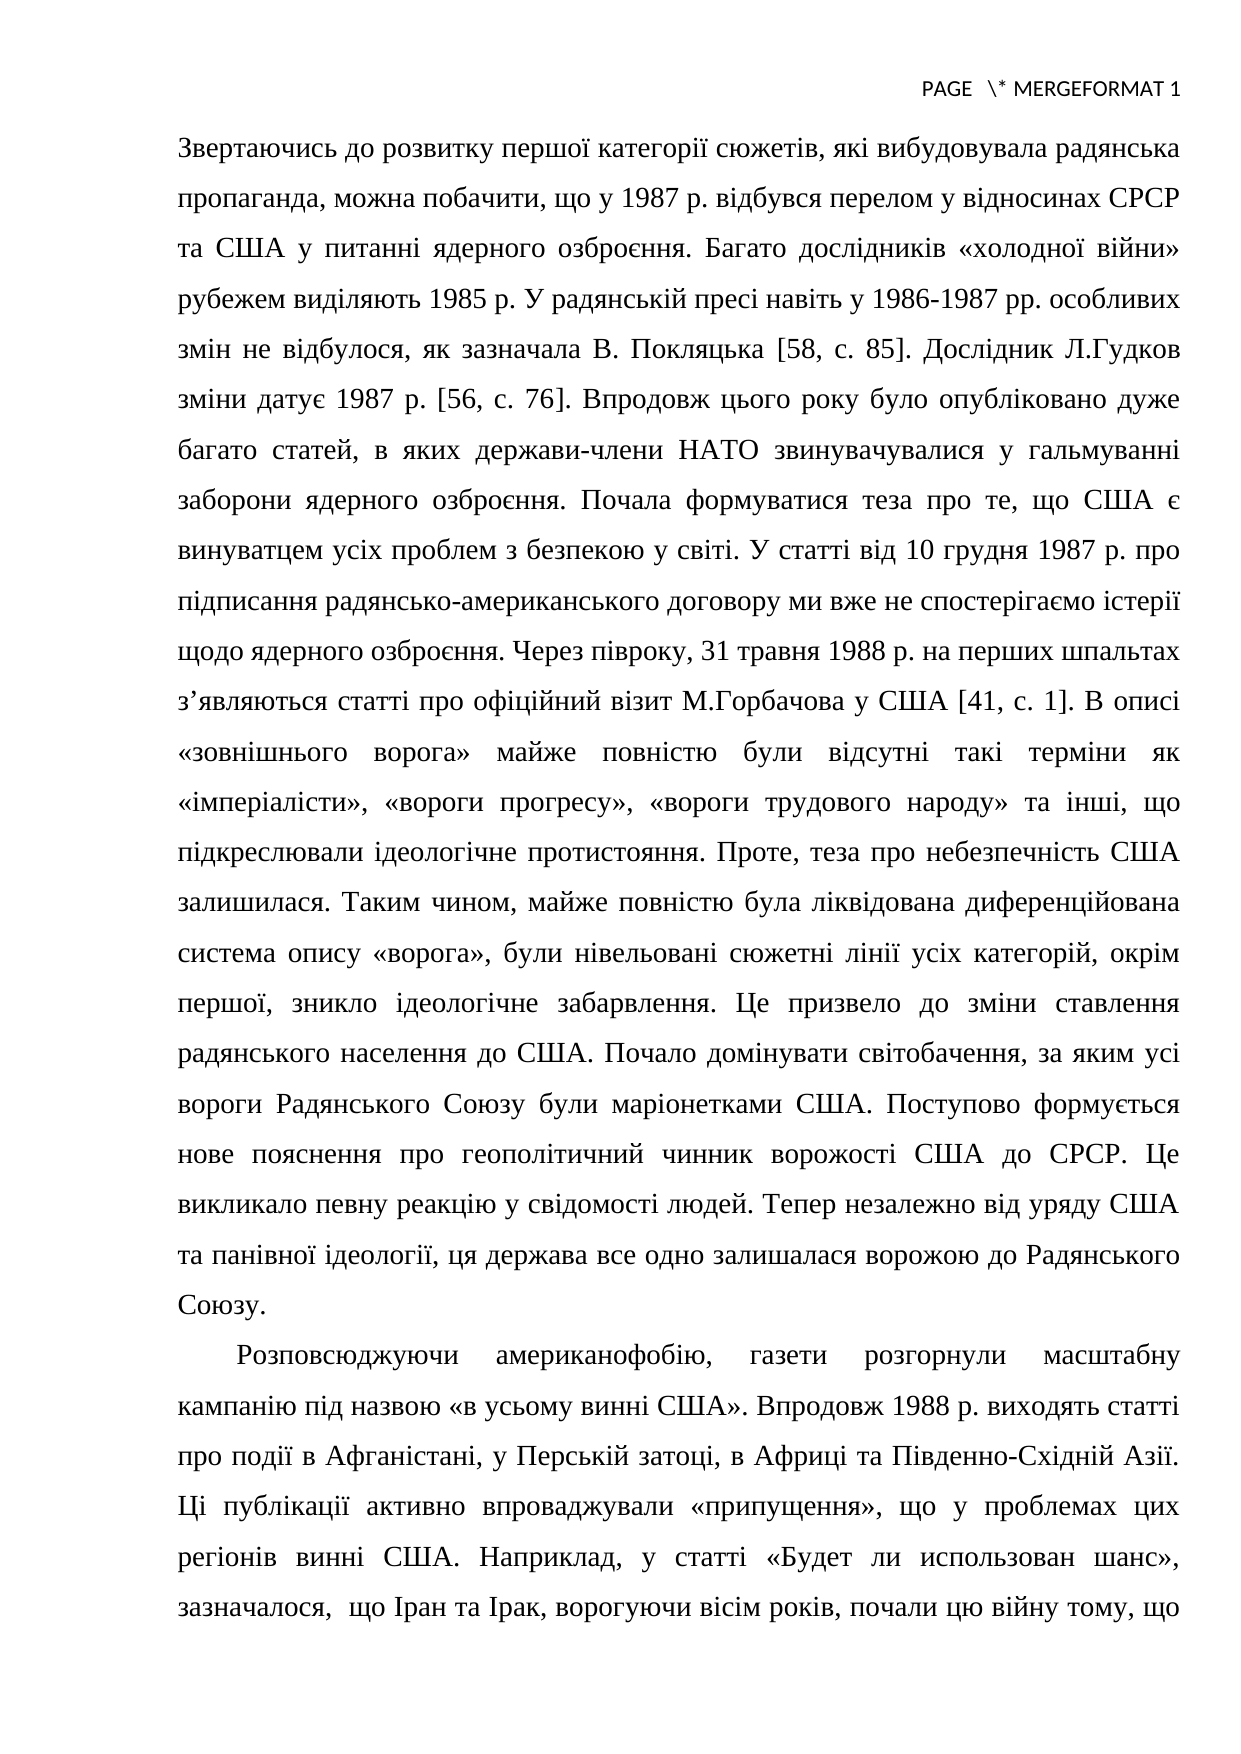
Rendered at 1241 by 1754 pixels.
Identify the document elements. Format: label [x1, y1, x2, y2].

text [177, 130, 1181, 1321]
text [177, 1337, 1181, 1622]
